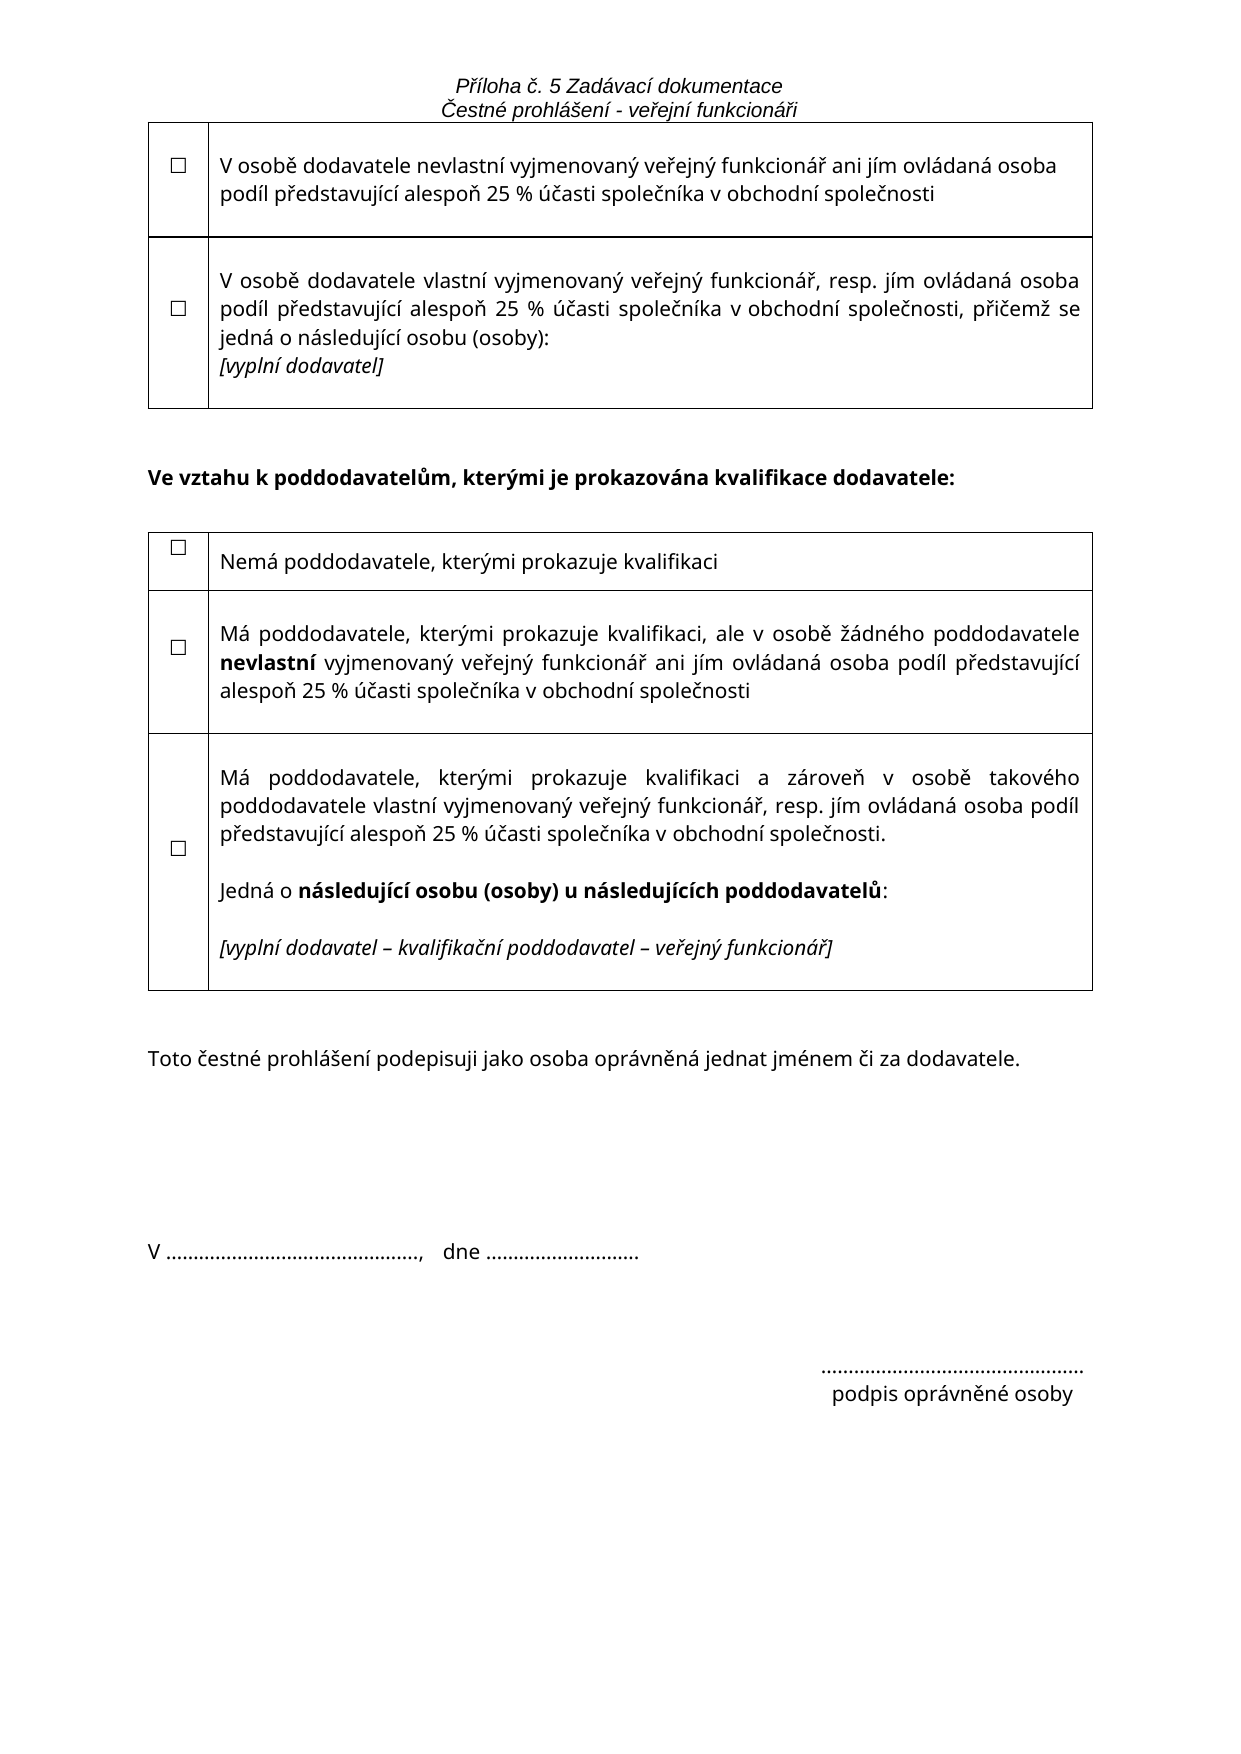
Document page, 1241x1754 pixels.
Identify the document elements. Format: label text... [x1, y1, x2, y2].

text ………………………………………… podpis oprávněné osoby [812, 1351, 1093, 1408]
table_header Nemá poddodavatele, kterými prokazuje kvalifikaci [209, 533, 1092, 590]
table_cell Má poddodavatele, kterými prokazuje kvalifikaci a zároveň v osobě takového poddodavatele vlastní vyjmenovaný veřejný funkcionář, resp. jím ovládaná osoba podíl představující alespoň 25 % účasti společníka v obchodní společnosti. Jedná o následující osobu (osoby) u následujících poddodavatelů: [vyplní dodavatel – kvalifikační poddodavatel – veřejný funkcionář] [209, 734, 1092, 990]
text Ve vztahu k poddodavatelům, kterými je prokazována kvalifikace dodavatele: [148, 463, 1093, 491]
table_cell [149, 238, 208, 408]
text Toto čestné prohlášení podepisuji jako osoba oprávněná jednat jménem či za dodavatele. [148, 1044, 1093, 1073]
table_cell [149, 591, 208, 733]
table_header V osobě dodavatele nevlastní vyjmenovaný veřejný funkcionář ani jím ovládaná osoba podíl představující alespoň 25 % účasti společníka v obchodní společnosti [209, 123, 1092, 236]
table_cell Má poddodavatele, kterými prokazuje kvalifikaci, ale v osobě žádného poddodavatele nevlastní vyjmenovaný veřejný funkcionář ani jím ovládaná osoba podíl představující alespoň 25 % účasti společníka v obchodní společnosti [209, 591, 1092, 733]
table_header [149, 533, 208, 590]
table_cell [149, 734, 208, 990]
text V ………………………………………., dne ………………………. [148, 1237, 1093, 1322]
table_header [149, 123, 208, 236]
table_cell V osobě dodavatele vlastní vyjmenovaný veřejný funkcionář, resp. jím ovládaná osoba podíl představující alespoň 25 % účasti společníka v obchodní společnosti, přičemž se jedná o následující osobu (osoby): [vyplní dodavatel] [209, 238, 1092, 408]
